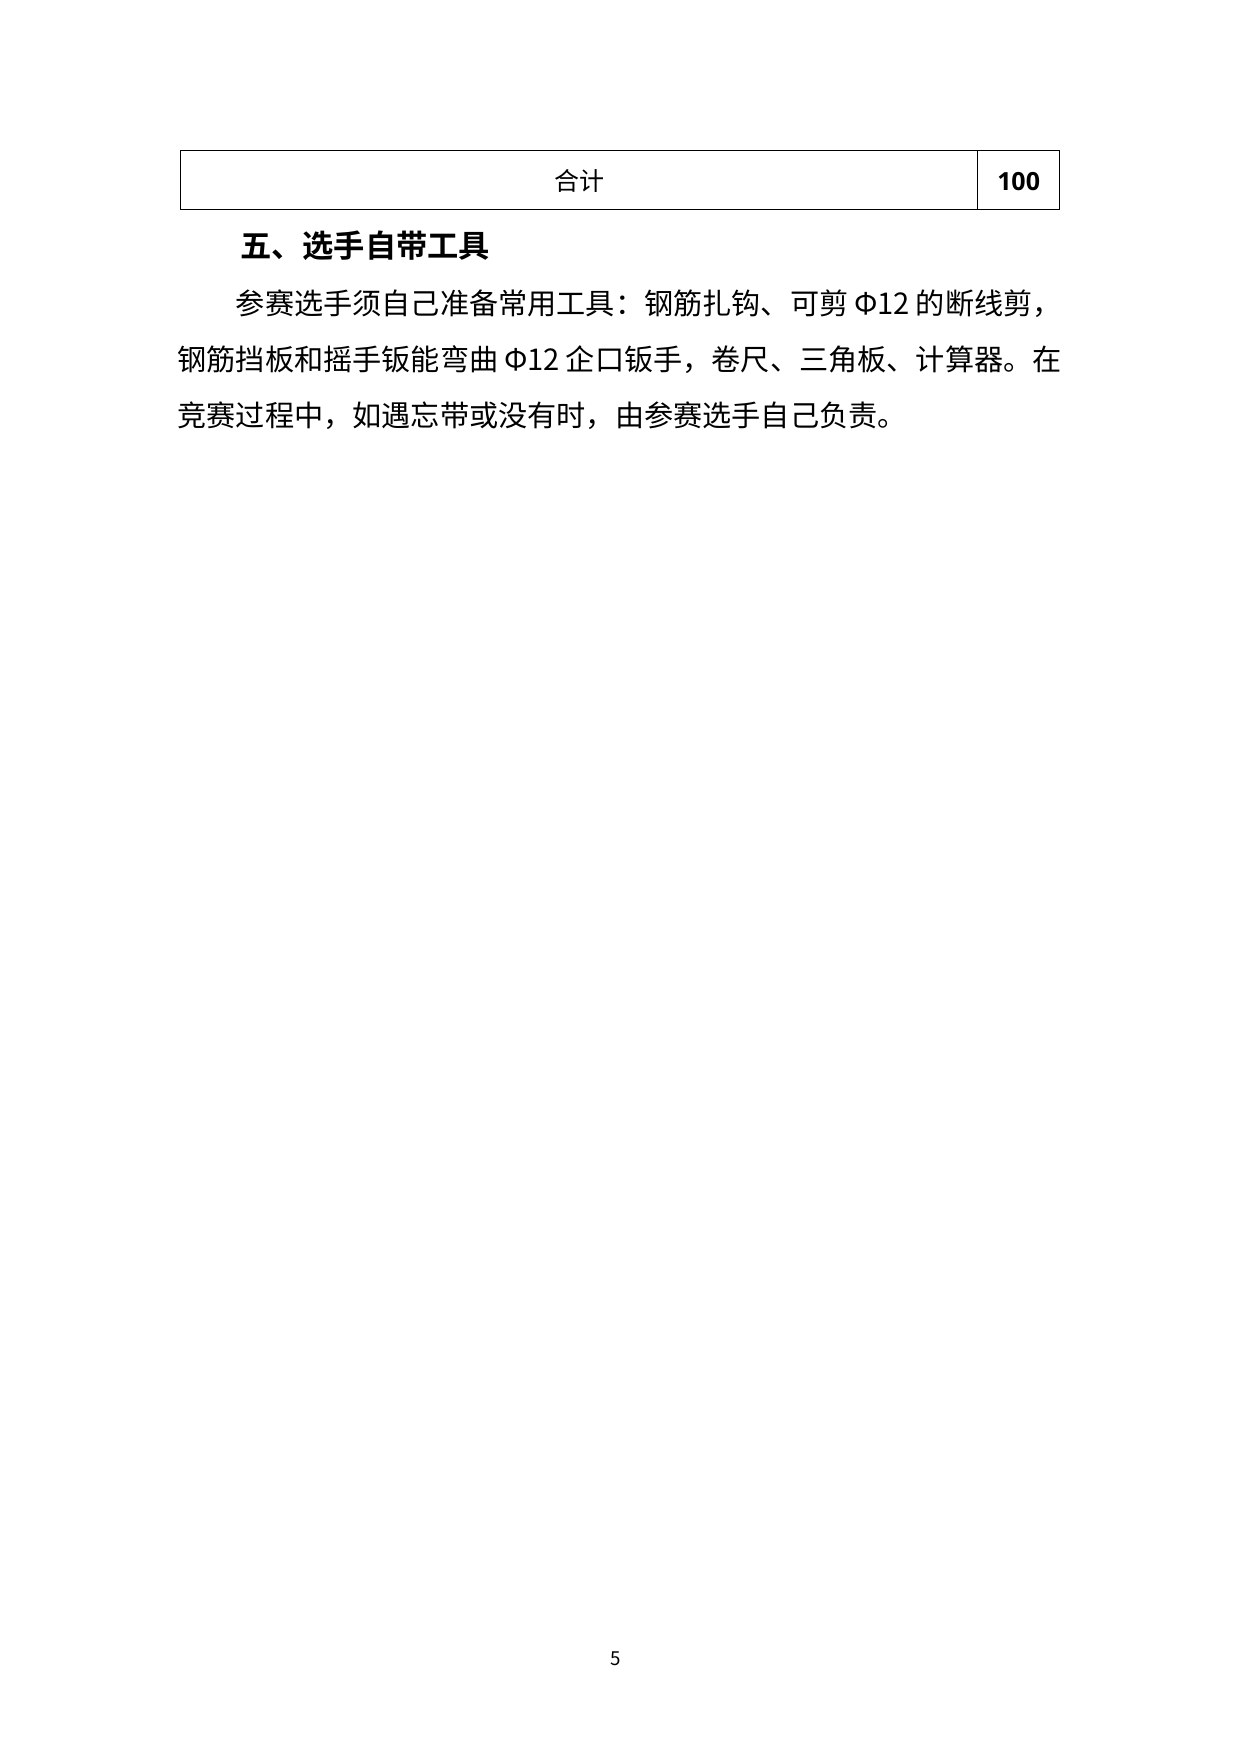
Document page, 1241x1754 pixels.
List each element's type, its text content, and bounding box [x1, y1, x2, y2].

table_cell 100 [978, 151, 1059, 209]
text 参赛选手须自己准备常用工具：钢筋扎钩、可剪Φ12的断线剪，钢筋挡板和摇手钣能弯曲Φ12企口钣手，卷尺、三角板、计算器。在竞赛过程中，如遇忘带或没有时，由参赛选手自己负责。 [177, 266, 1063, 435]
table_cell 合计 [181, 151, 977, 209]
text 五、选手自带工具 [177, 210, 1063, 266]
